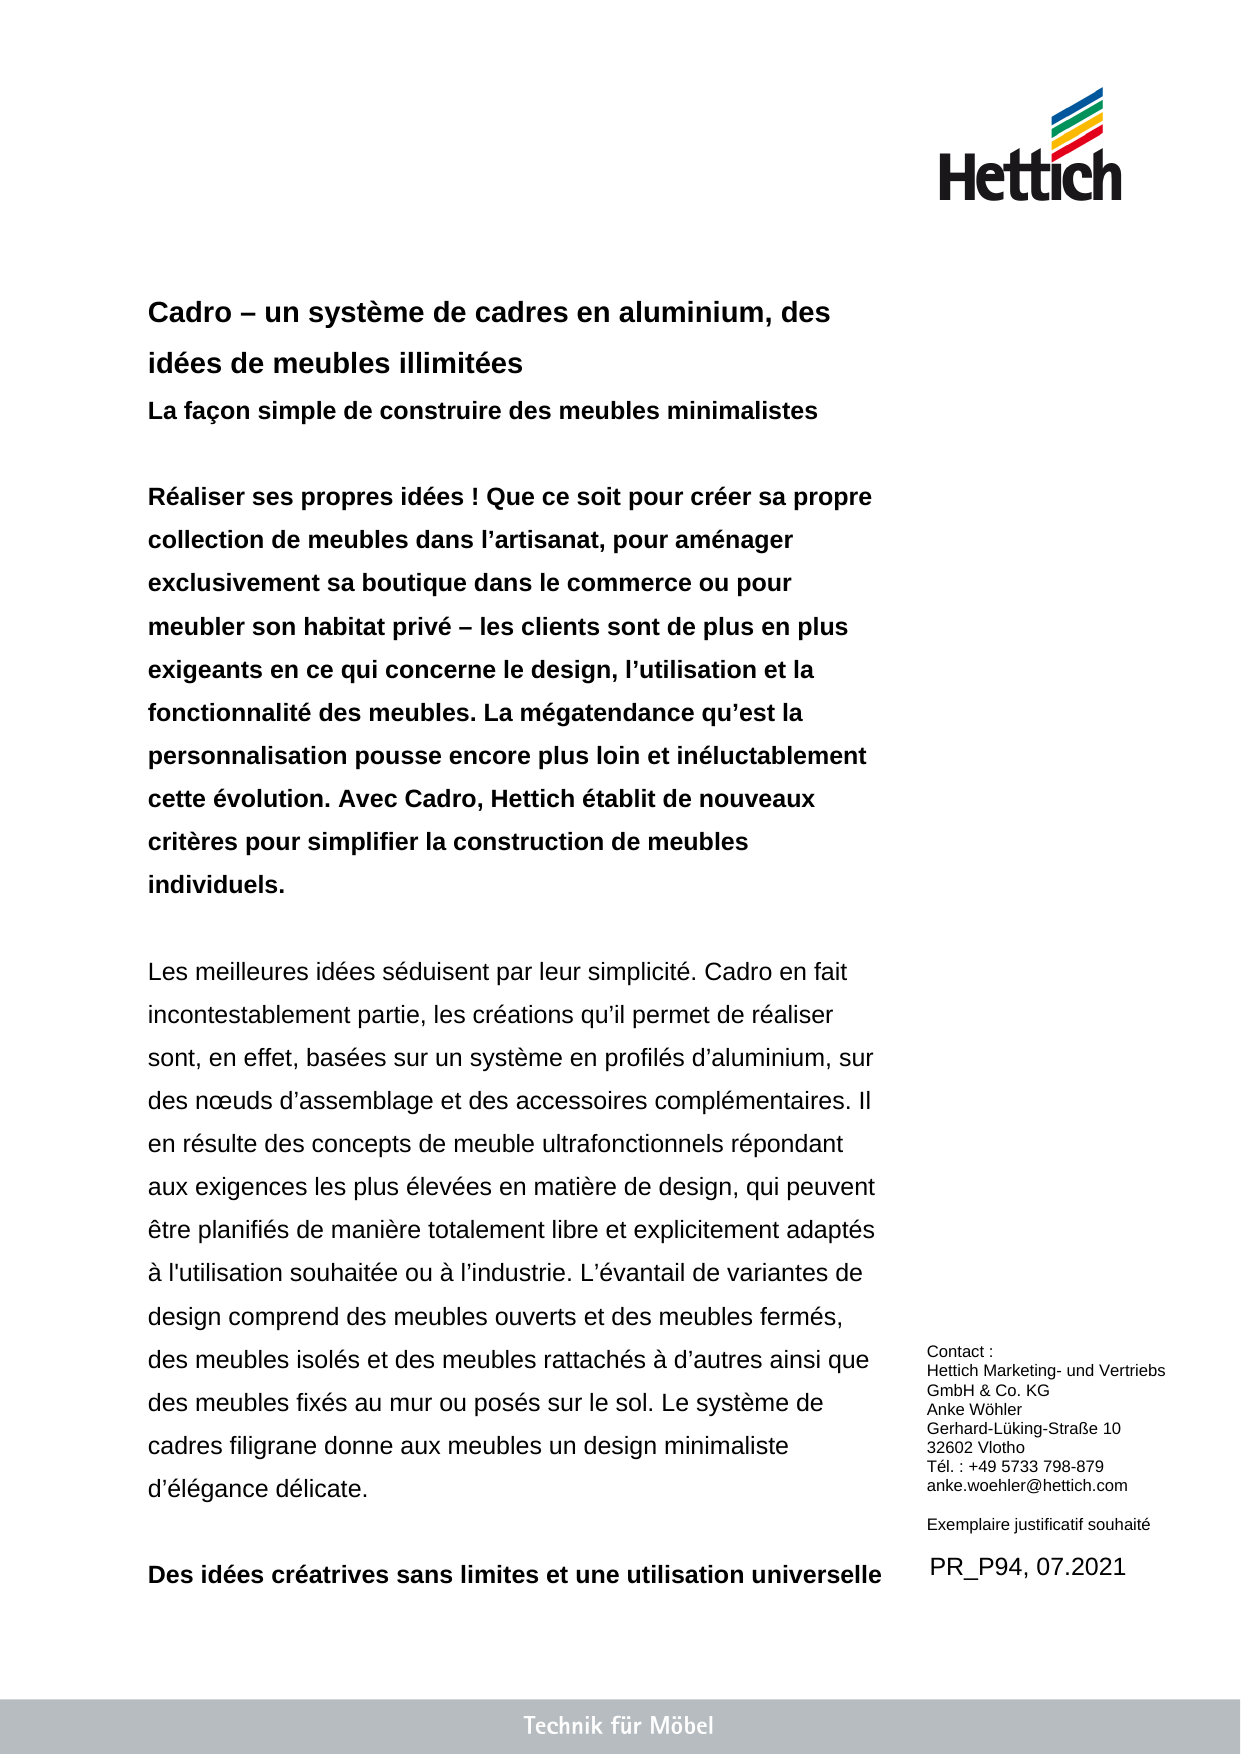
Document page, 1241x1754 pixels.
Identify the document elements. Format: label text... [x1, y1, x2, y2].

text Les meilleures idées séduisent par leur simplicité. Cadro en fait incontestablement partie, les créations qu’il permet de réaliser sont, en effet, basées sur un système en profilés d’aluminium, sur des nœuds d’assemblage et des accessoires complémentaires. Il en résulte des concepts de meuble ultrafonctionnels répondant aux exigences les plus élevées en matière de design, qui peuvent être planifiés de manière totalement libre et explicitement adaptés à l'utilisation souhaitée ou à l’industrie. L’évantail de variantes de design comprend des meubles ouverts et des meubles fermés, des meubles isolés et des meubles rattachés à d’autres ainsi que des meubles fixés au mur ou posés sur le sol. Le système de cadres filigrane donne aux meubles un design minimaliste d’élégance délicate. [148, 957, 886, 1503]
text Cadro – un système de cadres en aluminium, des idées de meubles illimitées [148, 295, 886, 379]
text Réaliser ses propres idées ! Que ce soit pour créer sa propre collection de meubles dans l’artisanat, pour aménager exclusivement sa boutique dans le commerce ou pour meubler son habitat privé – les clients sont de plus en plus exigeants en ce qui concerne le design, l’utilisation et la fonctionnalité des meubles. La mégatendance qu’est la personnalisation pousse encore plus loin et inéluctablement cette évolution. Avec Cadro, Hettich établit de nouveaux critères pour simplifier la construction de meubles individuels. [148, 482, 886, 899]
text Des idées créatrives sans limites et une utilisation universelle [148, 1560, 886, 1589]
picture [0, 6, 1241, 263]
text La façon simple de construire des meubles minimalistes [148, 396, 886, 425]
picture [0, 1636, 1241, 1754]
